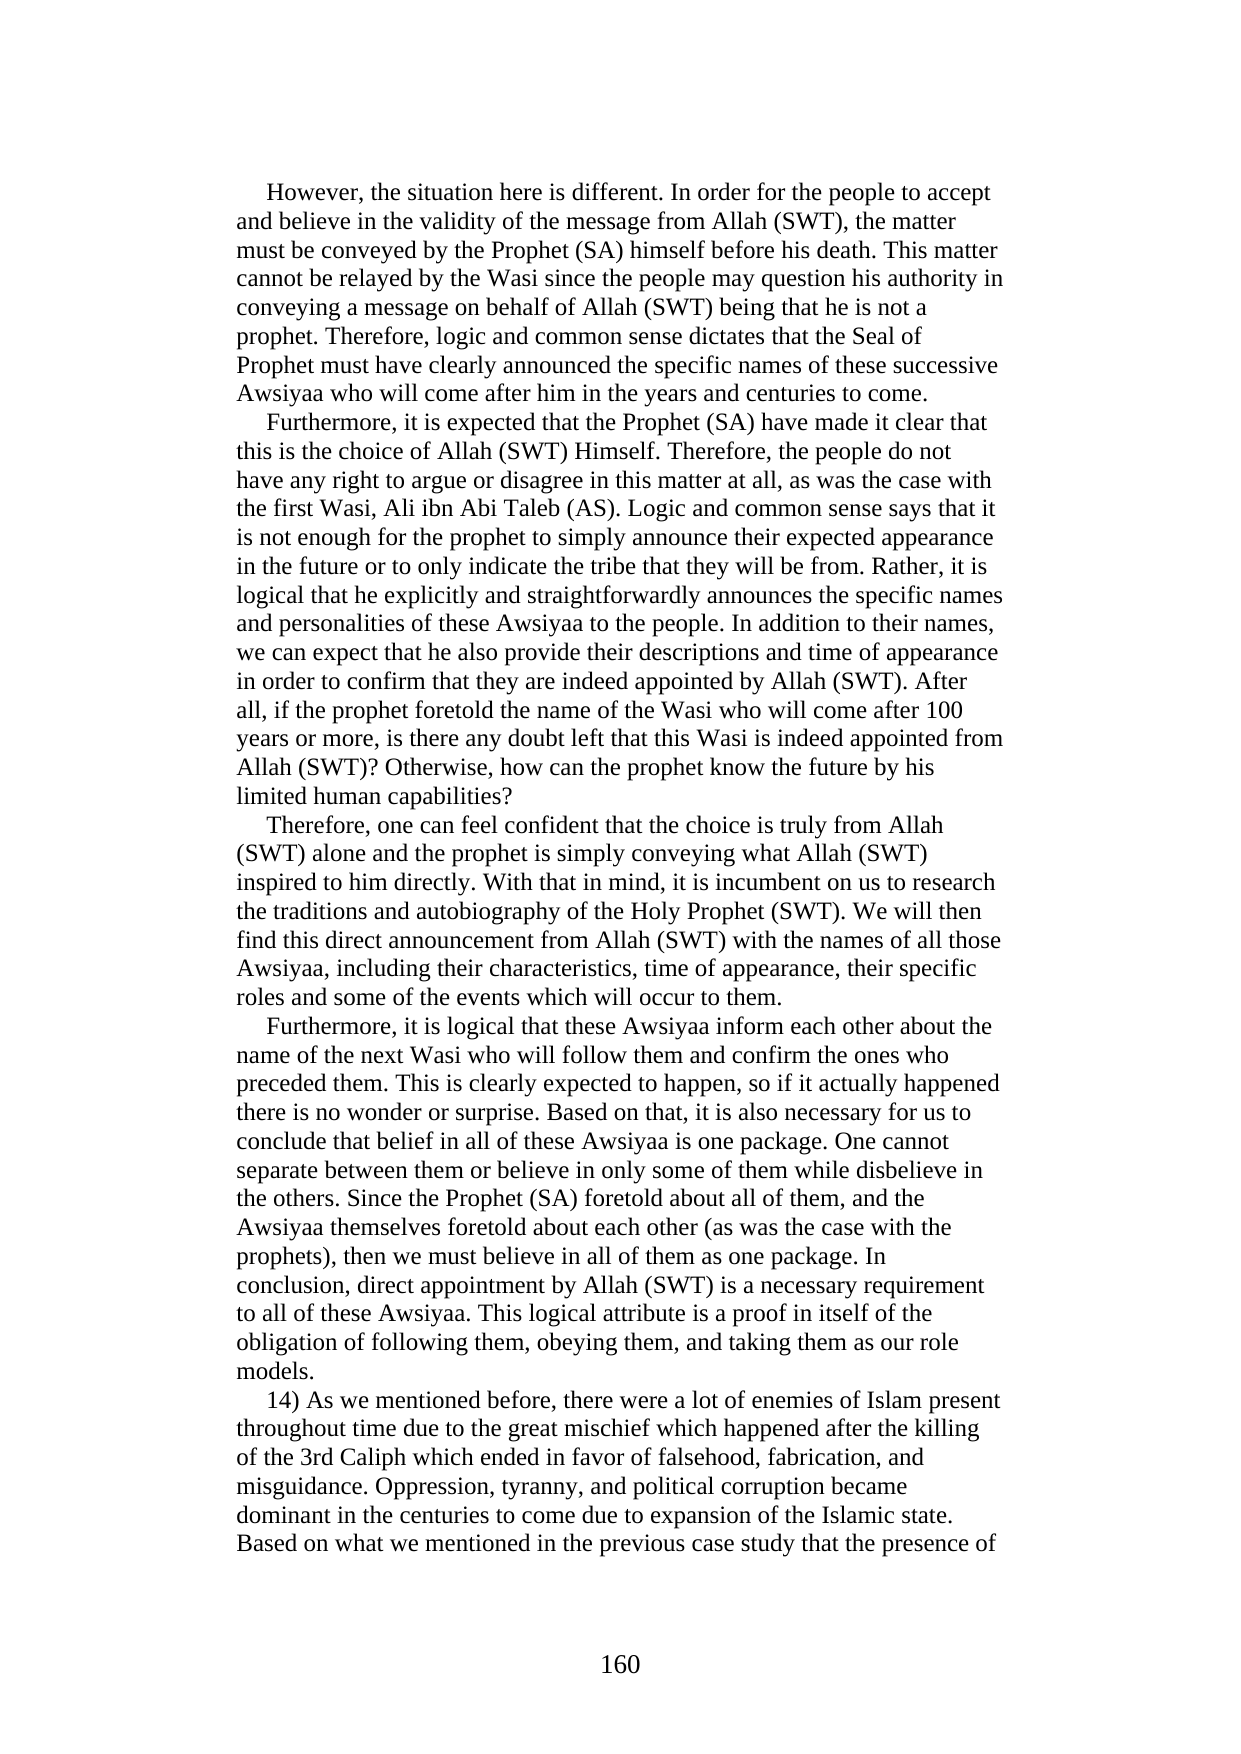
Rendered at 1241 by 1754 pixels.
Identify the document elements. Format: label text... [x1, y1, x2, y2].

text However, the situation here is different. In order for the people to accept and believe in the validity of the message from Allah (SWT), the matter must be conveyed by the Prophet (SA) himself before his death. This matter cannot be relayed by the Wasi since the people may question his authority in conveying a message on behalf of Allah (SWT) being that he is not a prophet. Therefore, logic and common sense dictates that the Seal of Prophet must have clearly announced the specific names of these successive Awsiyaa who will come after him in the years and centuries to come. [236, 177, 1004, 407]
text Therefore, one can feel confident that the choice is truly from Allah (SWT) alone and the prophet is simply conveying what Allah (SWT) inspired to him directly. With that in mind, it is incumbent on us to research the traditions and autobiography of the Holy Prophet (SWT). We will then find this direct announcement from Allah (SWT) with the names of all those Awsiyaa, including their characteristics, time of appearance, their specific roles and some of the events which will occur to them. [236, 810, 1004, 1011]
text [236, 1385, 1004, 1557]
text Furthermore, it is logical that these Awsiyaa inform each other about the name of the next Wasi who will follow them and confirm the ones who preceded them. This is clearly expected to happen, so if it actually happened there is no wonder or surprise. Based on that, it is also necessary for us to conclude that belief in all of these Awsiyaa is one package. One cannot separate between them or believe in only some of them while disbelieve in the others. Since the Prophet (SA) foretold about all of them, and the Awsiyaa themselves foretold about each other (as was the case with the prophets), then we must believe in all of them as one package. In conclusion, direct appointment by Allah (SWT) is a necessary requirement to all of these Awsiyaa. This logical attribute is a proof in itself of the obligation of following them, obeying them, and taking them as our role models. [236, 1011, 1004, 1385]
text Furthermore, it is expected that the Prophet (SA) have made it clear that this is the choice of Allah (SWT) Himself. Therefore, the people do not have any right to argue or disagree in this matter at all, as was the case with the first Wasi, Ali ibn Abi Taleb (AS). Logic and common sense says that it is not enough for the prophet to simply announce their expected appearance in the future or to only indicate the tribe that they will be from. Rather, it is logical that he explicitly and straightforwardly announces the specific names and personalities of these Awsiyaa to the people. In addition to their names, we can expect that he also provide their descriptions and time of appearance in order to confirm that they are indeed appointed by Allah (SWT). After all, if the prophet foretold the name of the Wasi who will come after 100 years or more, is there any doubt left that this Wasi is indeed appointed from Allah (SWT)? Otherwise, how can the prophet know the future by his limited human capabilities? [236, 407, 1004, 810]
